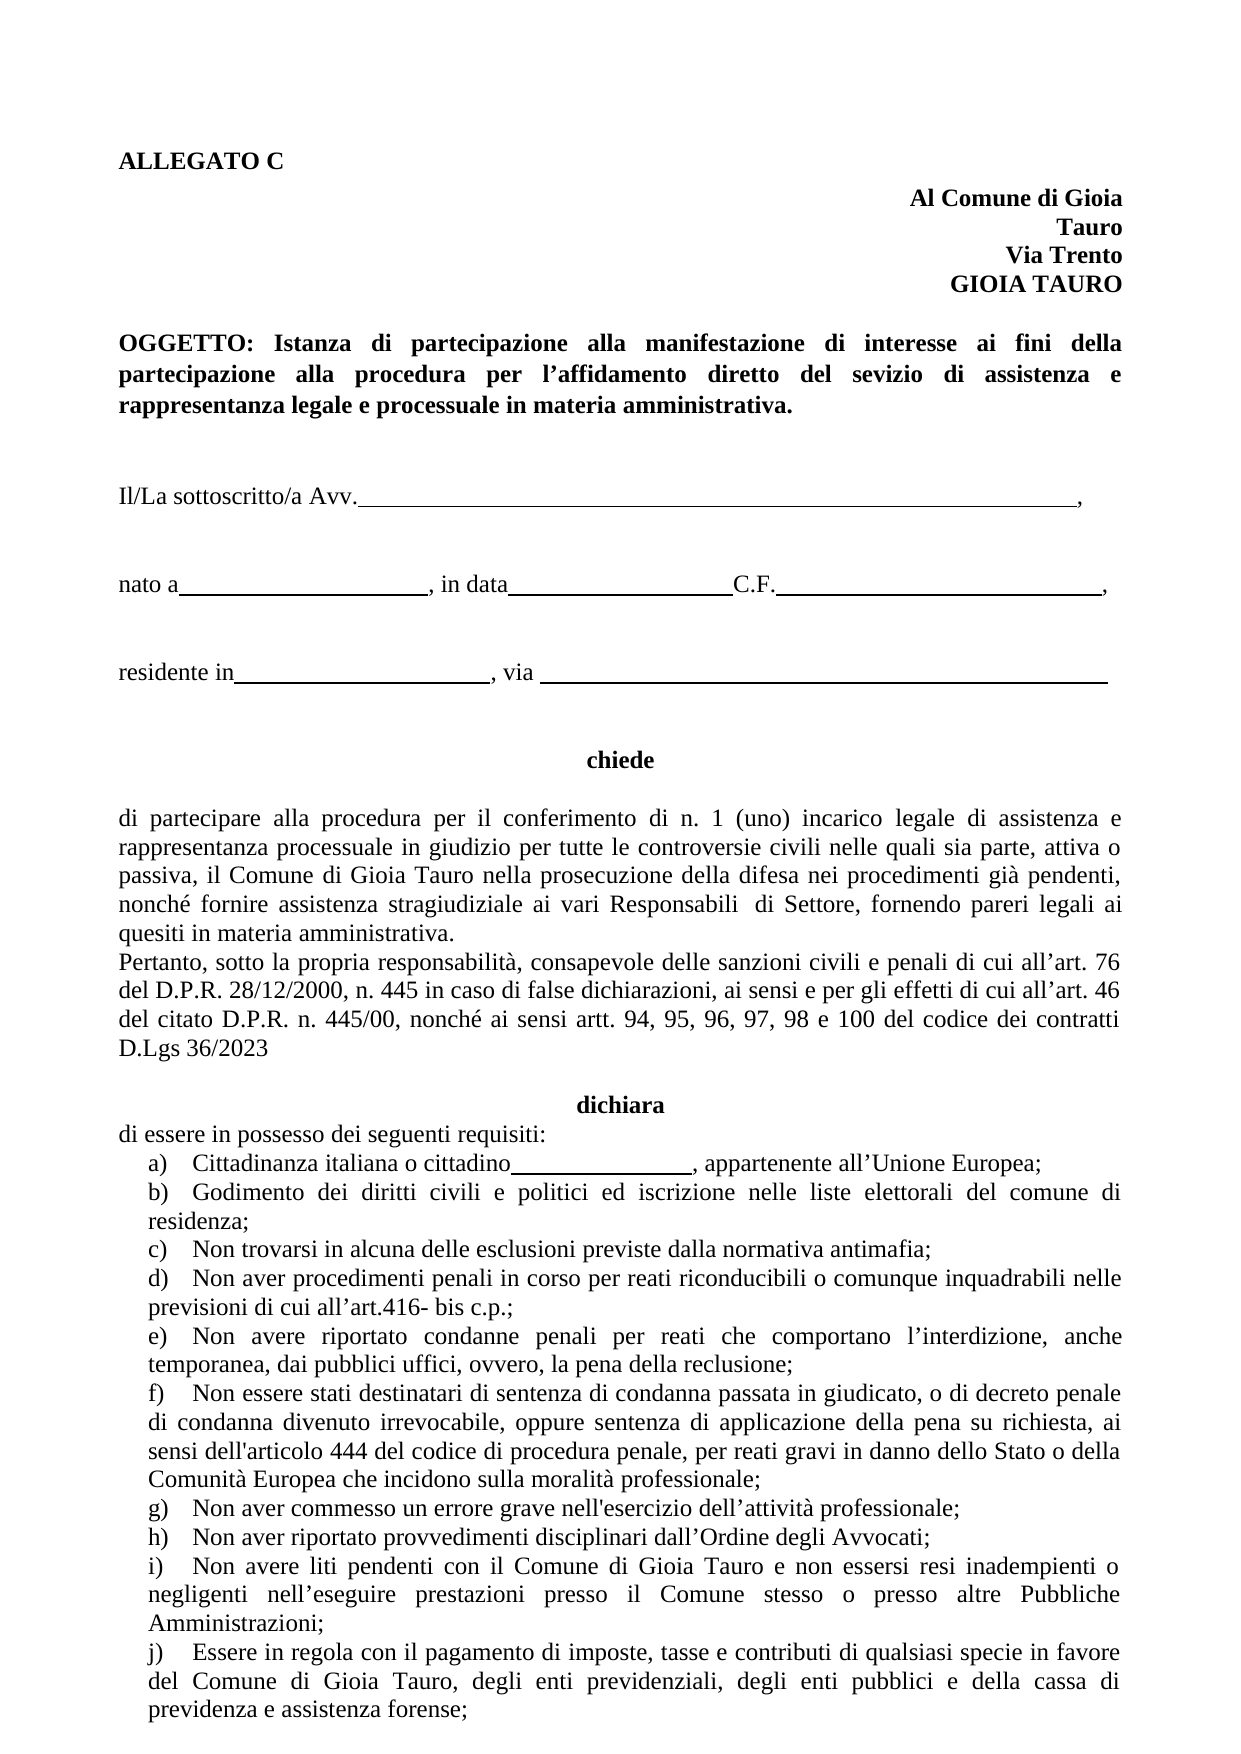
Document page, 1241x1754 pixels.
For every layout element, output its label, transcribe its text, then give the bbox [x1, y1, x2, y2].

list Godimento dei diritti civili e politici ed iscrizione nelle liste elettorali del comune di residenza; [148, 1177, 1122, 1234]
text Il/La sottoscritto/a Avv. , [118, 481, 1140, 510]
list Cittadinanza italiana o cittadino , appartenente all’Unione Europea; [148, 1148, 1140, 1177]
text residente in , via [118, 657, 1140, 686]
text Via Trento [883, 241, 1123, 269]
text Al Comune di Gioia Tauro [883, 183, 1123, 240]
text GIOIA TAURO [883, 269, 1123, 298]
list Non trovarsi in alcuna delle esclusioni previste dalla normativa antimafia; [148, 1234, 1140, 1263]
subtitle ALLEGATO C [118, 146, 288, 174]
list Non aver commesso un errore grave nell'esercizio dell’attività professionale; [148, 1493, 1140, 1522]
list Non essere stati destinatari di sentenza di condanna passata in giudicato, o di decreto penale di condanna divenuto irrevocabile, oppure sentenza di applicazione della pena su richiesta, ai sensi dell'articolo 444 del codice di procedura penale, per reati gravi in danno dello Stato o della Comunità Europea che incidono sulla moralità professionale; [148, 1378, 1122, 1493]
text di partecipare alla procedura per il conferimento di n. 1 (uno) incarico legale di assistenza e rappresentanza processuale in giudizio per tutte le controversie civili nelle quali sia parte, attiva o passiva, il Comune di Gioia Tauro nella prosecuzione della difesa nei procedimenti già pendenti, nonché fornire assistenza stragiudiziale ai vari Responsabili di Settore, fornendo pareri legali ai quesiti in materia amministrativa. [118, 803, 1122, 947]
list Non aver procedimenti penali in corso per reati riconducibili o comunque inquadrabili nelle previsioni di cui all’art.416- bis c.p.; [148, 1263, 1122, 1321]
text di essere in possesso dei seguenti requisiti: [117, 1119, 547, 1148]
list Essere in regola con il pagamento di imposte, tasse e contributi di qualsiasi specie in favore del Comune di Gioia Tauro, degli enti previdenziali, degli enti pubblici e della cassa di previdenza e assistenza forense; [148, 1637, 1121, 1723]
subtitle dichiara [117, 1091, 1124, 1119]
text nato a , in data C.F. , [118, 569, 1140, 598]
subtitle OGGETTO: Istanza di partecipazione alla manifestazione di interesse ai fini della partecipazione alla procedura per l’affidamento diretto del sevizio di assistenza e rappresentanza legale e processuale in materia amministrativa. [118, 328, 1122, 419]
list Non avere riportato condanne penali per reati che comportano l’interdizione, anche temporanea, dai pubblici uffici, ovvero, la pena della reclusione; [148, 1321, 1122, 1378]
list Non aver riportato provvedimenti disciplinari dall’Ordine degli Avvocati; [148, 1522, 1140, 1551]
text Pertanto, sotto la propria responsabilità, consapevole delle sanzioni civili e penali di cui all’art. 76 del D.P.R. 28/12/2000, n. 445 in caso di false dichiarazioni, ai sensi e per gli effetti di cui all’art. 46 del citato D.P.R. n. 445/00, nonché ai sensi artt. 94, 95, 96, 97, 98 e 100 del codice dei contratti D.Lgs 36/2023 [118, 947, 1122, 1062]
subtitle chiede [117, 746, 1124, 774]
list Non avere liti pendenti con il Comune di Gioia Tauro e non essersi resi inadempienti o negligenti nell’eseguire prestazioni presso il Comune stesso o presso altre Pubbliche Amministrazioni; [148, 1551, 1120, 1637]
